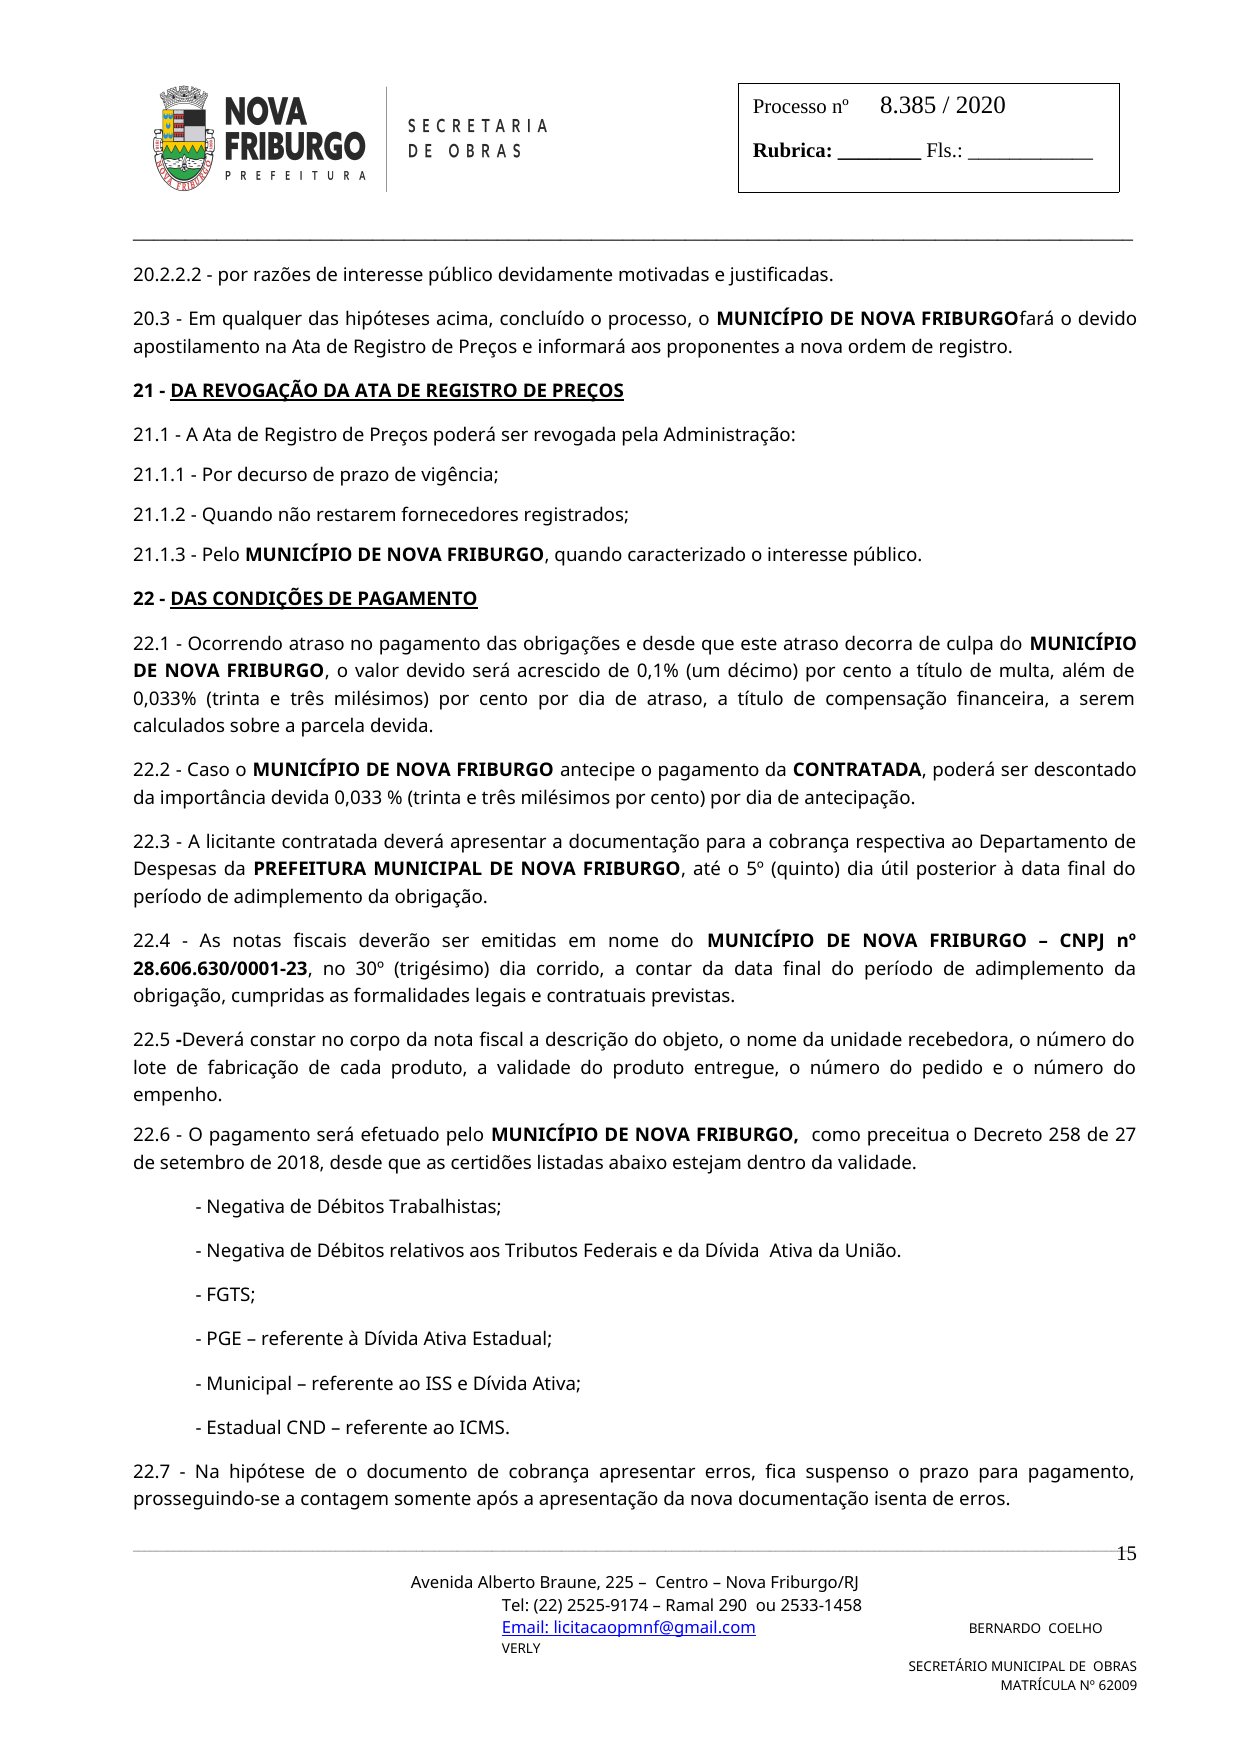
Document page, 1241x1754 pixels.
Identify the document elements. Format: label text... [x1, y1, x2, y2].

text 22.4 - As notas fiscais deverão ser emitidas em nome do MUNICÍPIO DE NOVA FRIBURGO – CNPJ nº 28.606.630/0001-23, no 30º (trigésimo) dia corrido, a contar da data final do período de adimplemento da obrigação, cumpridas as formalidades legais e contratuais previstas. [133, 927, 1137, 1008]
text 21.1 - A Ata de Registro de Preços poderá ser revogada pela Administração: [133, 421, 1137, 447]
text - FGTS; [133, 1281, 1137, 1307]
text 21 - DA REVOGAÇÃO DA ATA DE REGISTRO DE PREÇOS [133, 377, 1137, 403]
text 21.1.1 - Por decurso de prazo de vigência; [133, 461, 1137, 487]
text - Negativa de Débitos Trabalhistas; [133, 1193, 1137, 1219]
text 22.5 -Deverá constar no corpo da nota fiscal a descrição do objeto, o nome da unidade recebedora, o número do lote de fabricação de cada produto, a validade do produto entregue, o número do pedido e o número do empenho. [133, 1026, 1137, 1107]
text - Municipal – referente ao ISS e Dívida Ativa; [133, 1370, 1137, 1395]
text - Estadual CND – referente ao ICMS. [133, 1414, 1137, 1439]
text - PGE – referente à Dívida Ativa Estadual; [133, 1326, 1137, 1351]
picture [132, 72, 583, 201]
text - Negativa de Débitos relativos aos Tributos Federais e da Dívida Ativa da União. [133, 1237, 1137, 1263]
text 22.6 - O pagamento será efetuado pelo MUNICÍPIO DE NOVA FRIBURGO, como preceitua o Decreto 258 de 27 de setembro de 2018, desde que as certidões listadas abaixo estejam dentro da validade. [133, 1121, 1137, 1174]
text 20.2.2.2 - por razões de interesse público devidamente motivadas e justificadas. [133, 261, 1137, 287]
text 21.1.2 - Quando não restarem fornecedores registrados; [133, 501, 1137, 527]
text 22 - DAS CONDIÇÕES DE PAGAMENTO [133, 586, 1137, 611]
text 22.7 - Na hipótese de o documento de cobrança apresentar erros, fica suspenso o prazo para pagamento, prosseguindo-se a contagem somente após a apresentação da nova documentação isenta de erros. [133, 1458, 1137, 1511]
text 22.2 - Caso o MUNICÍPIO DE NOVA FRIBURGO antecipe o pagamento da CONTRATADA, poderá ser descontado da importância devida 0,033 % (trinta e três milésimos por cento) por dia de antecipação. [133, 756, 1137, 809]
text 21.1.3 - Pelo MUNICÍPIO DE NOVA FRIBURGO, quando caracterizado o interesse público. [133, 541, 1137, 567]
text 22.1 - Ocorrendo atraso no pagamento das obrigações e desde que este atraso decorra de culpa do MUNICÍPIO DE NOVA FRIBURGO, o valor devido será acrescido de 0,1% (um décimo) por cento a título de multa, além de 0,033% (trinta e três milésimos) por cento por dia de atraso, a título de compensação financeira, a serem calculados sobre a parcela devida. [133, 630, 1137, 738]
text 20.3 - Em qualquer das hipóteses acima, concluído o processo, o MUNICÍPIO DE NOVA FRIBURGOfará o devido apostilamento na Ata de Registro de Preços e informará aos proponentes a nova ordem de registro. [133, 306, 1137, 359]
text 22.3 - A licitante contratada deverá apresentar a documentação para a cobrança respectiva ao Departamento de Despesas da PREFEITURA MUNICIPAL DE NOVA FRIBURGO, até o 5º (quinto) dia útil posterior à data final do período de adimplemento da obrigação. [133, 828, 1137, 909]
